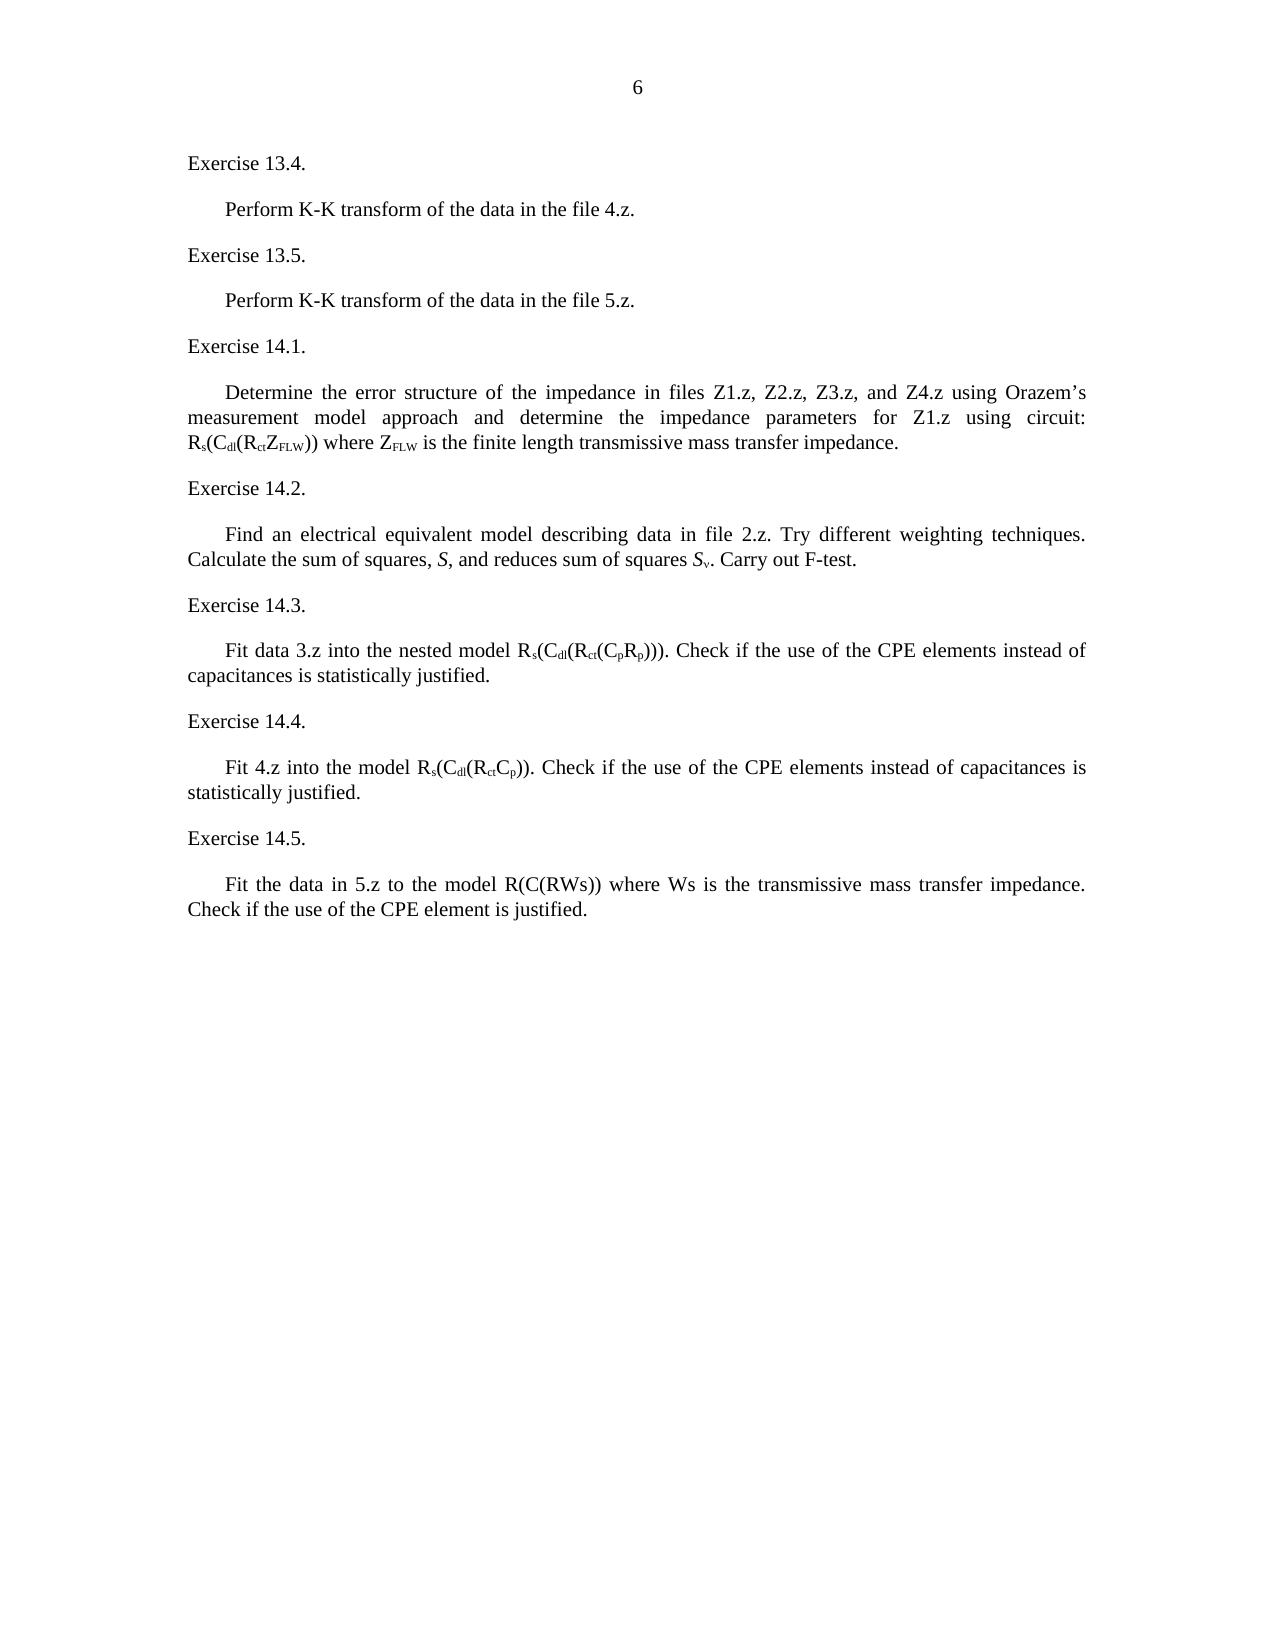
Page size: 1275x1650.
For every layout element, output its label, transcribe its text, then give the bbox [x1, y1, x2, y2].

text Fit the data in 5.z to the model R(C(RWs)) where Ws is the transmissive mass transfer impedance. Check if the use of the CPE element is justified. [187, 871, 1087, 921]
text Perform K-K transform of the data in the file 5.z. [187, 287, 1087, 312]
text Exercise 14.5. [187, 825, 1087, 850]
text Exercise 14.4. [187, 708, 1087, 733]
text Find an electrical equivalent model describing data in file 2.z. Try different weighting techniques. Calculate the sum of squares, S, and reduces sum of squares S. Carry out F-test. [187, 521, 1087, 571]
text Exercise 13.4. [187, 150, 1087, 175]
text Exercise 14.3. [187, 592, 1087, 617]
text Exercise 13.5. [187, 242, 1087, 267]
text Exercise 14.2. [187, 475, 1087, 500]
text Perform K-K transform of the data in the file 4.z. [187, 196, 1087, 221]
text Exercise 14.1. [187, 333, 1087, 358]
text Determine the error structure of the impedance in files Z1.z, Z2.z, Z3.z, and Z4.z using Orazem’s measurement model approach and determine the impedance parameters for Z1.z using circuit: Rs(Cdl(RctZFLW)) where ZFLW is the finite length transmissive mass transfer impedance. [187, 379, 1087, 454]
text Fit data 3.z into the nested model Rs(Cdl(Rct(CpRp))). Check if the use of the CPE elements instead of capacitances is statistically justified. [187, 637, 1087, 687]
text Fit 4.z into the model Rs(Cdl(RctCp)). Check if the use of the CPE elements instead of capacitances is statistically justified. [187, 754, 1087, 804]
